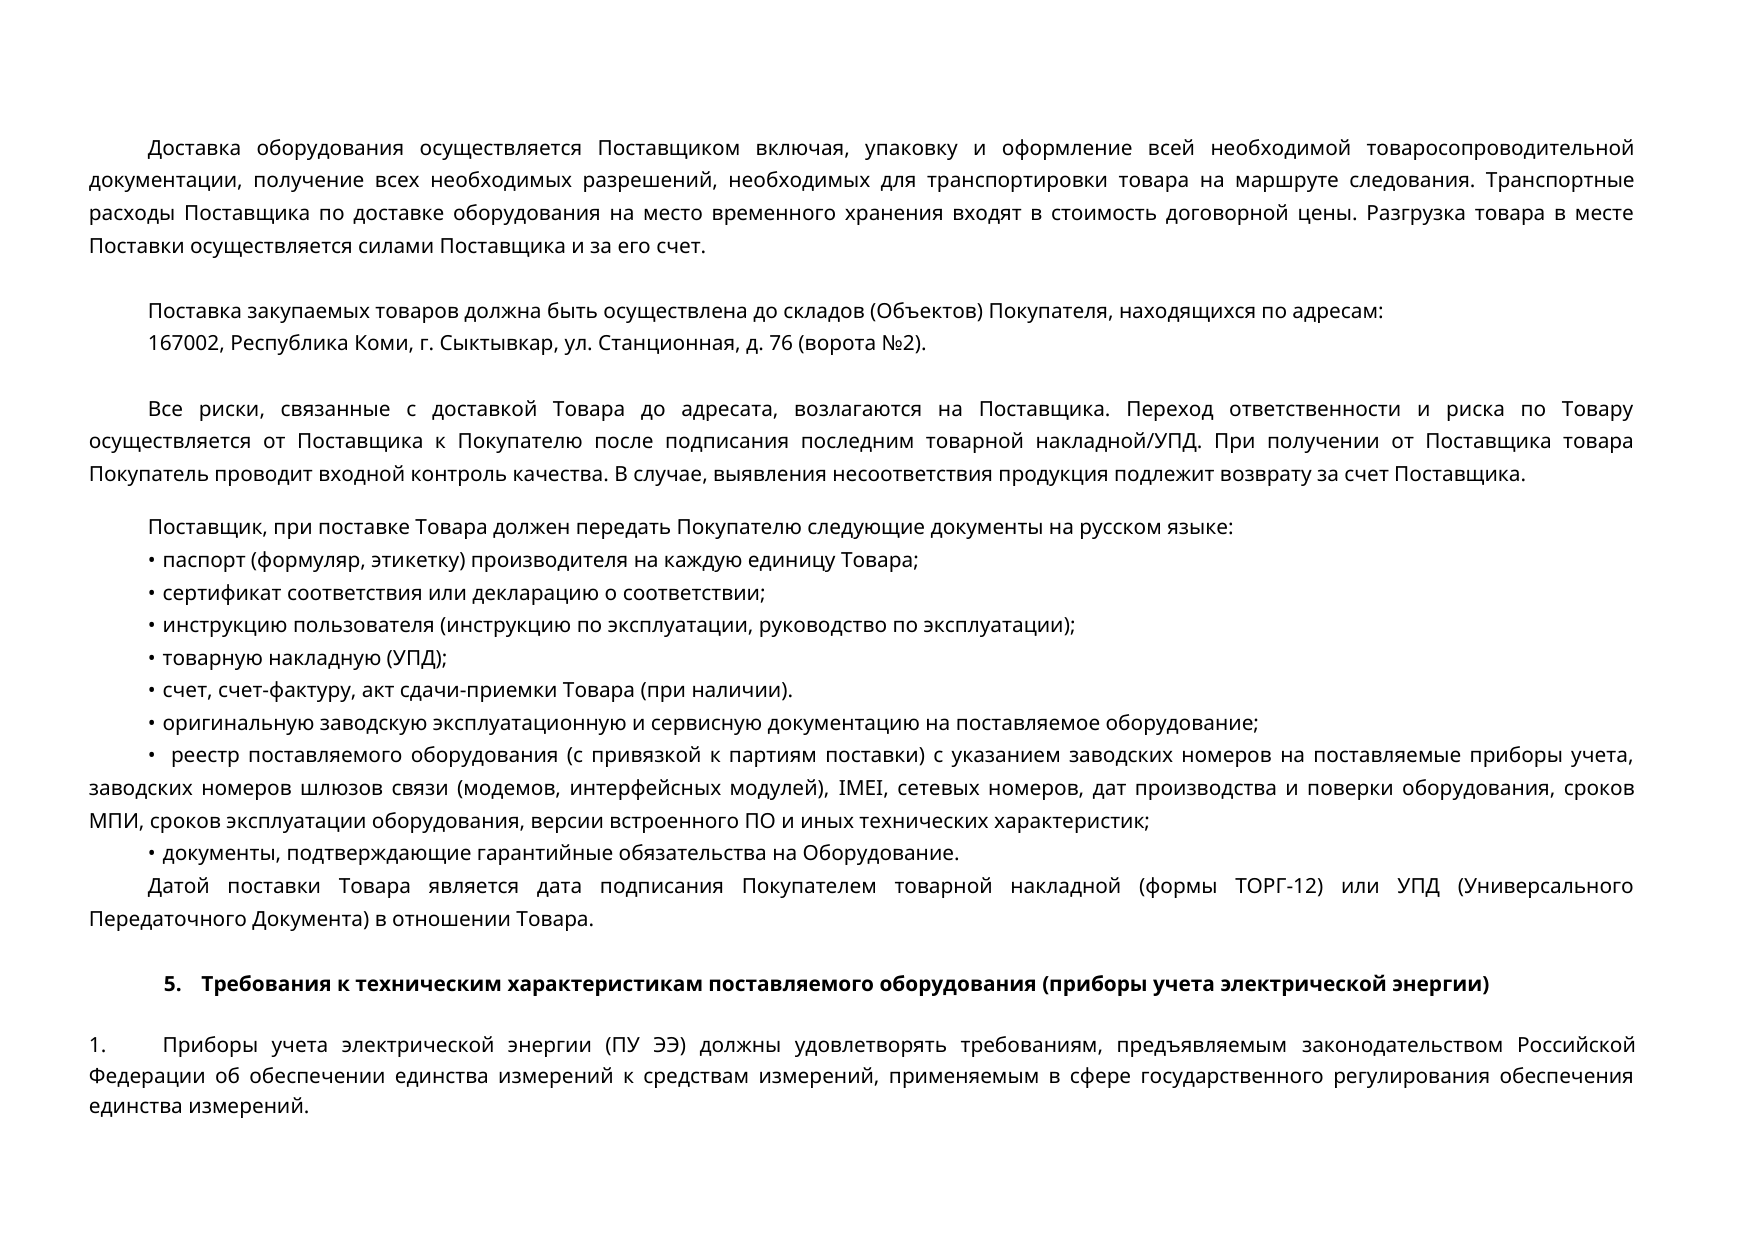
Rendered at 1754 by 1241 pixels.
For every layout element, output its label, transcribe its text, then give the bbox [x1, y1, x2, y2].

text Датой поставки Товара является дата подписания Покупателем товарной накладной (формы ТОРГ-12) или УПД (Универсального Передаточного Документа) в отношении Товара. [89, 871, 1636, 932]
text Доставка оборудования осуществляется Поставщиком включая, упаковку и оформление всей необходимой товаросопроводительной документации, получение всех необходимых разрешений, необходимых для транспортировки товара на маршруте следования. Транспортные расходы Поставщика по доставке оборудования на место временного хранения входят в стоимость договорной цены. Разгрузка товара в месте Поставки осуществляется силами Поставщика и за его счет. [89, 133, 1636, 259]
text • товарную накладную (УПД); [89, 643, 1636, 671]
list Приборы учета электрической энергии (ПУ ЭЭ) должны удовлетворять требованиям, предъявляемым законодательством Российской Федерации об обеспечении единства измерений к средствам измерений, применяемым в сфере государственного регулирования обеспечения единства измерений. [89, 1030, 1636, 1120]
text • паспорт (формуляр, этикетку) производителя на каждую единицу Товара; [89, 545, 1636, 573]
text • сертификат соответствия или декларацию о соответствии; [89, 578, 1636, 606]
text • документы, подтверждающие гарантийные обязательства на Оборудование. [89, 838, 1636, 867]
text • счет, счет-фактуру, акт сдачи-приемки Товара (при наличии). [89, 675, 1636, 704]
list Требования к техническим характеристикам поставляемого оборудования (приборы учета электрической энергии) [164, 969, 1636, 997]
text 167002, Республика Коми, г. Сыктывкар, ул. Станционная, д. 76 (ворота №2). [89, 328, 1636, 357]
text Все риски, связанные с доставкой Товара до адресата, возлагаются на Поставщика. Переход ответственности и риска по Товару осуществляется от Поставщика к Покупателю после подписания последним товарной накладной/УПД. При получении от Поставщика товара Покупатель проводит входной контроль качества. В случае, выявления несоответствия продукция подлежит возврату за счет Поставщика. [89, 394, 1636, 487]
text • инструкцию пользователя (инструкцию по эксплуатации, руководство по эксплуатации); [89, 610, 1636, 639]
text Поставщик, при поставке Товара должен передать Покупателю следующие документы на русском языке: [89, 512, 1636, 541]
text Поставка закупаемых товаров должна быть осуществлена до складов (Объектов) Покупателя, находящихся по адресам: [89, 296, 1636, 324]
text • оригинальную заводскую эксплуатационную и сервисную документацию на поставляемое оборудование; [89, 708, 1636, 736]
text • реестр поставляемого оборудования (с привязкой к партиям поставки) с указанием заводских номеров на поставляемые приборы учета, заводских номеров шлюзов связи (модемов, интерфейсных модулей), IMEI, сетевых номеров, дат производства и поверки оборудования, сроков МПИ, сроков эксплуатации оборудования, версии встроенного ПО и иных технических характеристик; [89, 741, 1636, 834]
